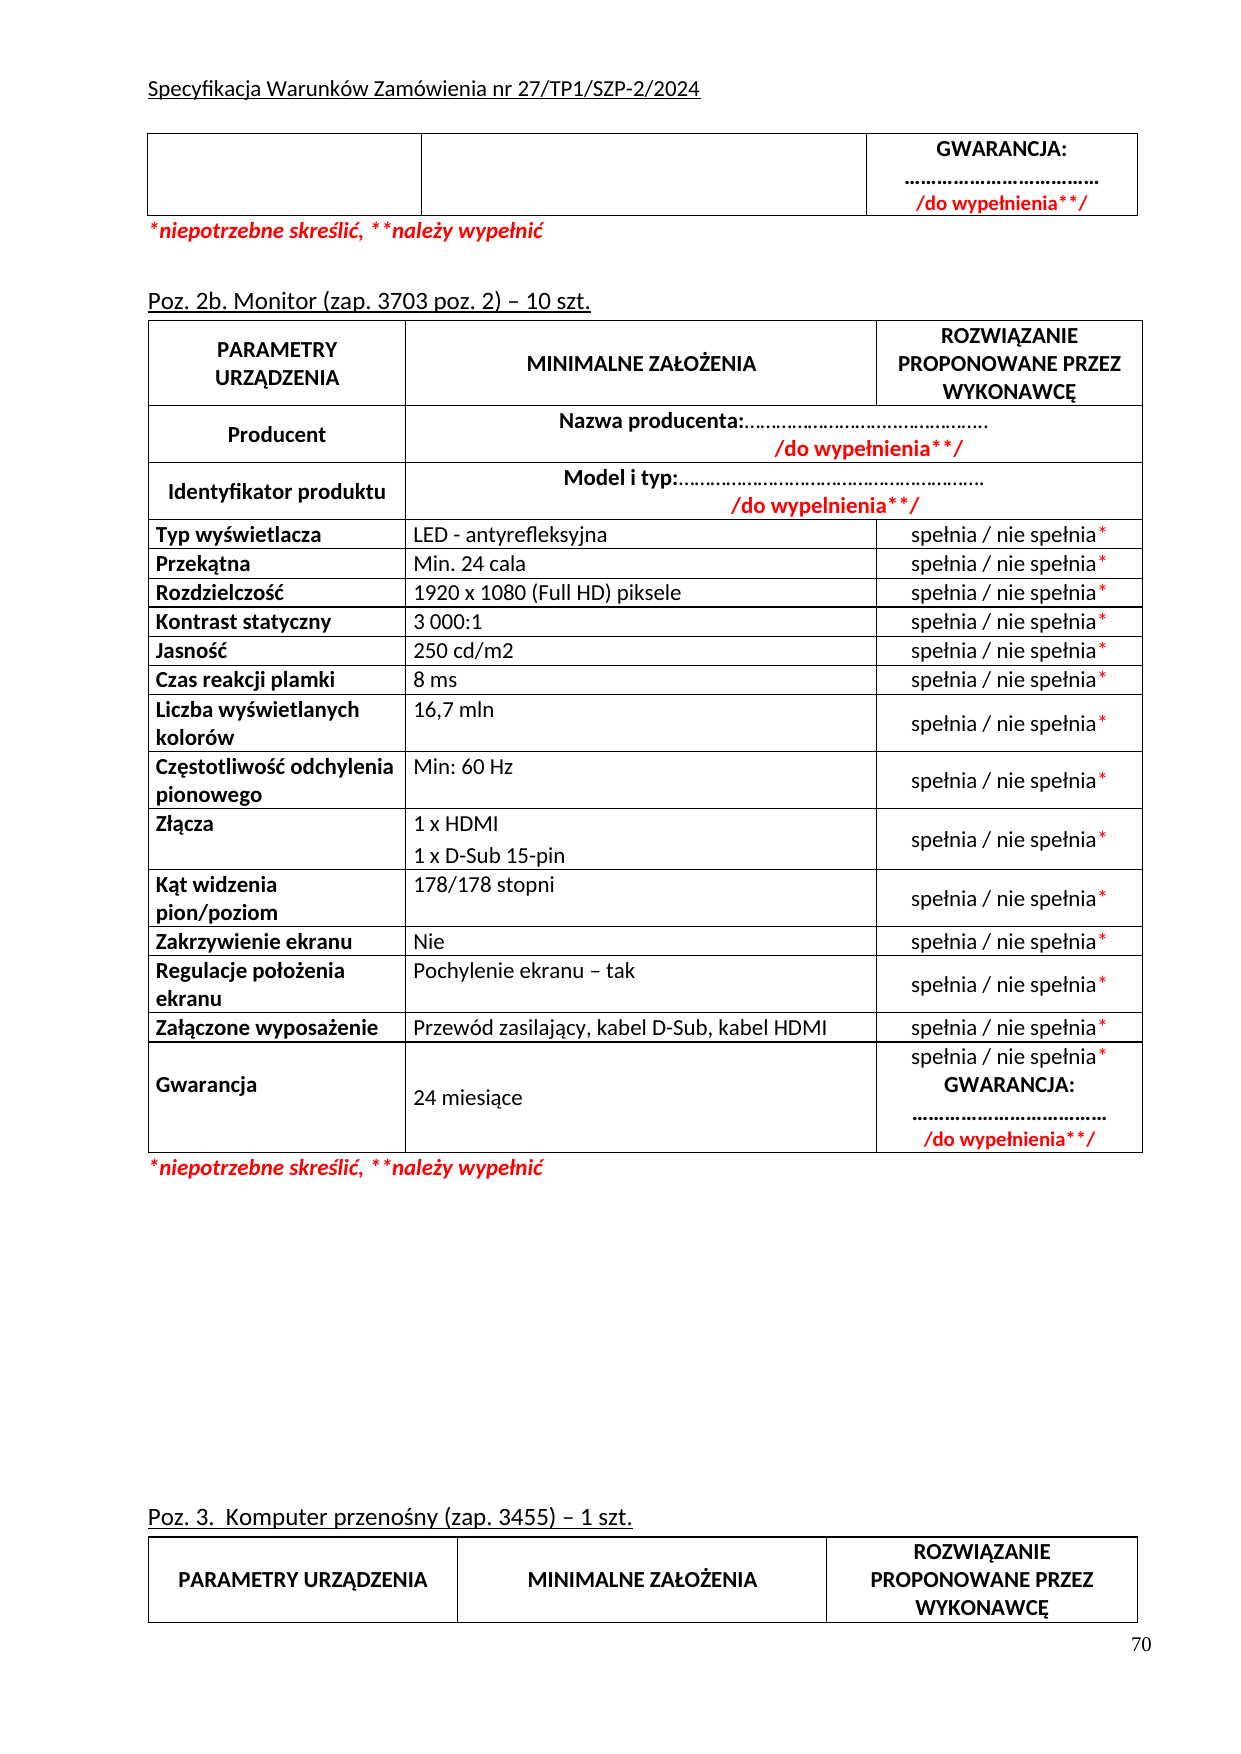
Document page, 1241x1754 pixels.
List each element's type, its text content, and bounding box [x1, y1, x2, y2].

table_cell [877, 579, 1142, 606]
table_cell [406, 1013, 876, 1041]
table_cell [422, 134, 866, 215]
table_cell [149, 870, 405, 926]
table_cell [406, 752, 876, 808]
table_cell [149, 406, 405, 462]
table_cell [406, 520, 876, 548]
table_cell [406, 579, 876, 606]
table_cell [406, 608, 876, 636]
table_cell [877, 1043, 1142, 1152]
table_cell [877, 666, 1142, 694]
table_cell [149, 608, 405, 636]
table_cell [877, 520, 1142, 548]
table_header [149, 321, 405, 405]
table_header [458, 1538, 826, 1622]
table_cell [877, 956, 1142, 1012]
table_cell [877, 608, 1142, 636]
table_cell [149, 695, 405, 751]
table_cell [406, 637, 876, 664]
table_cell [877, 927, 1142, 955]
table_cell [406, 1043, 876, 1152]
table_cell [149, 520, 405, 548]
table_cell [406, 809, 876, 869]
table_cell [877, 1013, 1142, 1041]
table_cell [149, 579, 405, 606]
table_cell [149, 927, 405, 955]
text *niepotrzebne skreślić, **należy wypełnić [148, 216, 1152, 244]
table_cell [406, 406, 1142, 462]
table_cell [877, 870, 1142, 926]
text *niepotrzebne skreślić, **należy wypełnić [148, 1153, 1152, 1181]
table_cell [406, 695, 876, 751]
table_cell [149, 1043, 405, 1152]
text Poz. 2b. Monitor (zap. 3703 poz. 2) – 10 szt. [148, 285, 1152, 316]
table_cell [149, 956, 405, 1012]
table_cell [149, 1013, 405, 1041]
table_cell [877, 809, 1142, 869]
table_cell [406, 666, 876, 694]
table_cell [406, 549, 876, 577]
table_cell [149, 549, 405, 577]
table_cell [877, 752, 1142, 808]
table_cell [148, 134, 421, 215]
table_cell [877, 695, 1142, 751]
text Poz. 3. Komputer przenośny (zap. 3455) – 1 szt. [148, 1501, 1152, 1532]
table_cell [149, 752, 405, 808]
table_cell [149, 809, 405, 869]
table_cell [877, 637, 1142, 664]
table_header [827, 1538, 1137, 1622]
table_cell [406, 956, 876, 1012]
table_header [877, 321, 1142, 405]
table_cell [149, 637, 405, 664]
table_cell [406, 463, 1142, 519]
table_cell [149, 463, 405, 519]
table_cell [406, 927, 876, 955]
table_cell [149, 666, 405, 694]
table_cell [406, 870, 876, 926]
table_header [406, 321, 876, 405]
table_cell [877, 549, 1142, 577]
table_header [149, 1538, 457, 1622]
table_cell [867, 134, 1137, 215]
